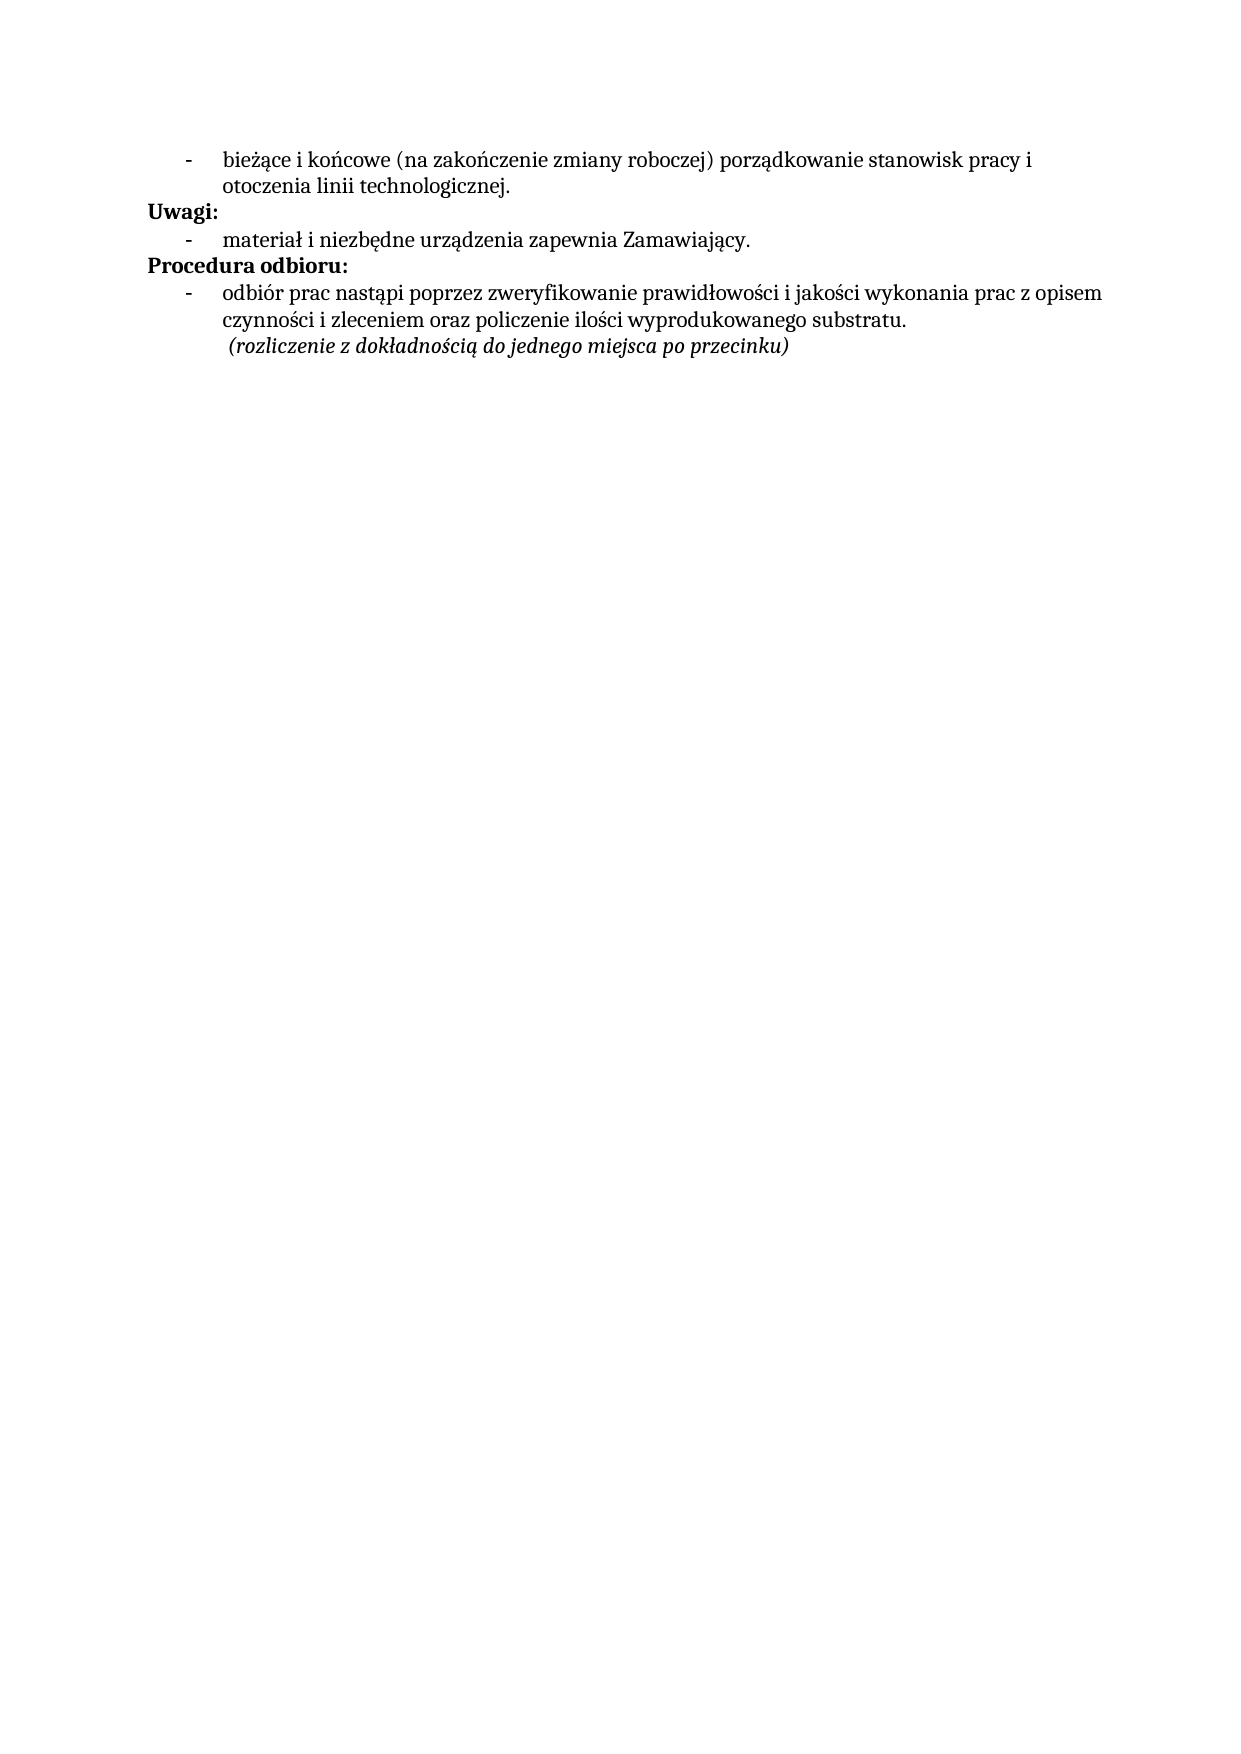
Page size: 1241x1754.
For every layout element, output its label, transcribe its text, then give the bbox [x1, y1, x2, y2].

list materiał i niezbędne urządzenia zapewnia Zamawiający. [185, 226, 1192, 252]
subtitle Uwagi: [147, 199, 1192, 226]
subtitle Procedura odbioru: [147, 252, 1192, 279]
list odbiór prac nastąpi poprzez zweryfikowanie prawidłowości i jakości wykonania prac z opisem czynności i zleceniem oraz policzenie ilości wyprodukowanego substratu. [185, 279, 1107, 333]
text (rozliczenie z dokładnością do jednego miejsca po przecinku) [227, 333, 1192, 359]
list bieżące i końcowe (na zakończenie zmiany roboczej) porządkowanie stanowisk pracy i otoczenia linii technologicznej. [185, 146, 1108, 199]
